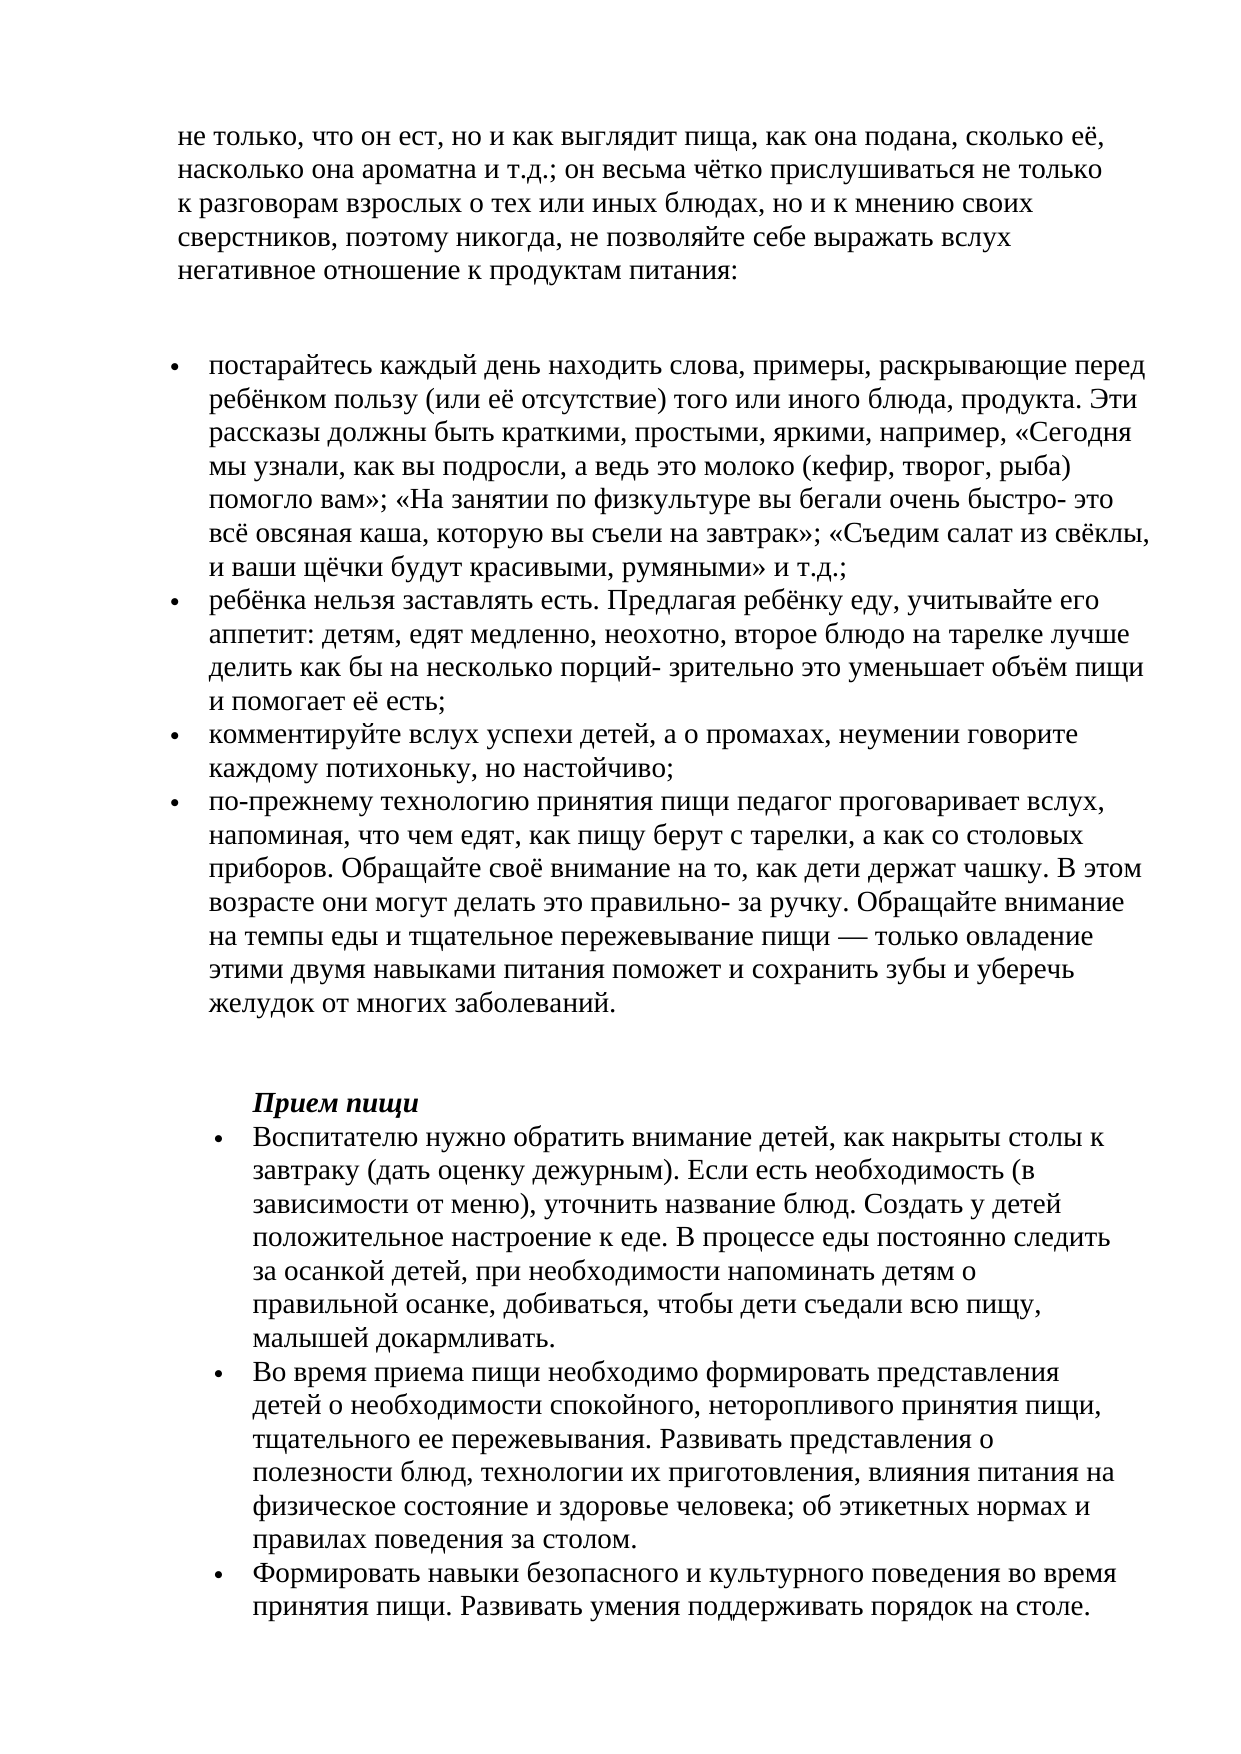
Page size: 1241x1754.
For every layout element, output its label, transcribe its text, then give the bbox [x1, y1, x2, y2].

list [215, 1555, 1122, 1622]
list Во время приема пищи необходимо формировать представления детей о необходимости спокойного, неторопливого принятия пищи, тщательного ее пережевывания. Развивать представления о полезности блюд, технологии их приготовления, влияния питания на физическое состояние и здоровье человека; об этикетных нормах и правилах поведения за столом. [215, 1354, 1122, 1555]
list ребёнка нельзя заставлять есть. Предлагая ребёнку еду, учитывайте его аппетит: детям, едят медленно, неохотно, второе блюдо на тарелке лучше делить как бы на несколько порций- зрительно это уменьшает объём пищи и помогает её есть; [171, 582, 1152, 716]
list Воспитателю нужно обратить внимание детей, как накрыты столы к завтраку (дать оценку дежурным). Если есть необходимость (в зависимости от меню), уточнить название блюд. Создать у детей положительное настроение к еде. В процессе еды постоянно следить за осанкой детей, при необходимости напоминать детям о правильной осанке, добиваться, чтобы дети съедали всю пищу, малышей докармливать. [215, 1119, 1122, 1354]
list комментируйте вслух успехи детей, а о промахах, неумении говорите каждому потихоньку, но настойчиво; [171, 716, 1152, 783]
list постарайтесь каждый день находить слова, примеры, раскрывающие перед ребёнком пользу (или её отсутствие) того или иного блюда, продукта. Эти рассказы должны быть краткими, простыми, яркими, например, «Сегодня мы узнали, как вы подросли, а ведь это молоко (кефир, творог, рыба) помогло вам»; «На занятии по физкультуре вы бегали очень быстро- это всё овсяная каша, которую вы съели на завтрак»; «Съедим салат из свёклы, и ваши щёчки будут красивыми, румяными» и т.д.; [171, 347, 1152, 582]
list Прием пищи [252, 1085, 1122, 1119]
list по-прежнему технологию принятия пищи педагог проговаривает вслух, напоминая, что чем едят, как пищу берут с тарелки, а как со столовых приборов. Обращайте своё внимание на то, как дети держат чашку. В этом возрасте они могут делать это правильно- за ручку. Обращайте внимание на темпы еды и тщательное пережевывание пищи — только овладение этими двумя навыками питания поможет и сохранить зубы и уберечь желудок от многих заболеваний. [171, 783, 1152, 1018]
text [177, 118, 1152, 347]
